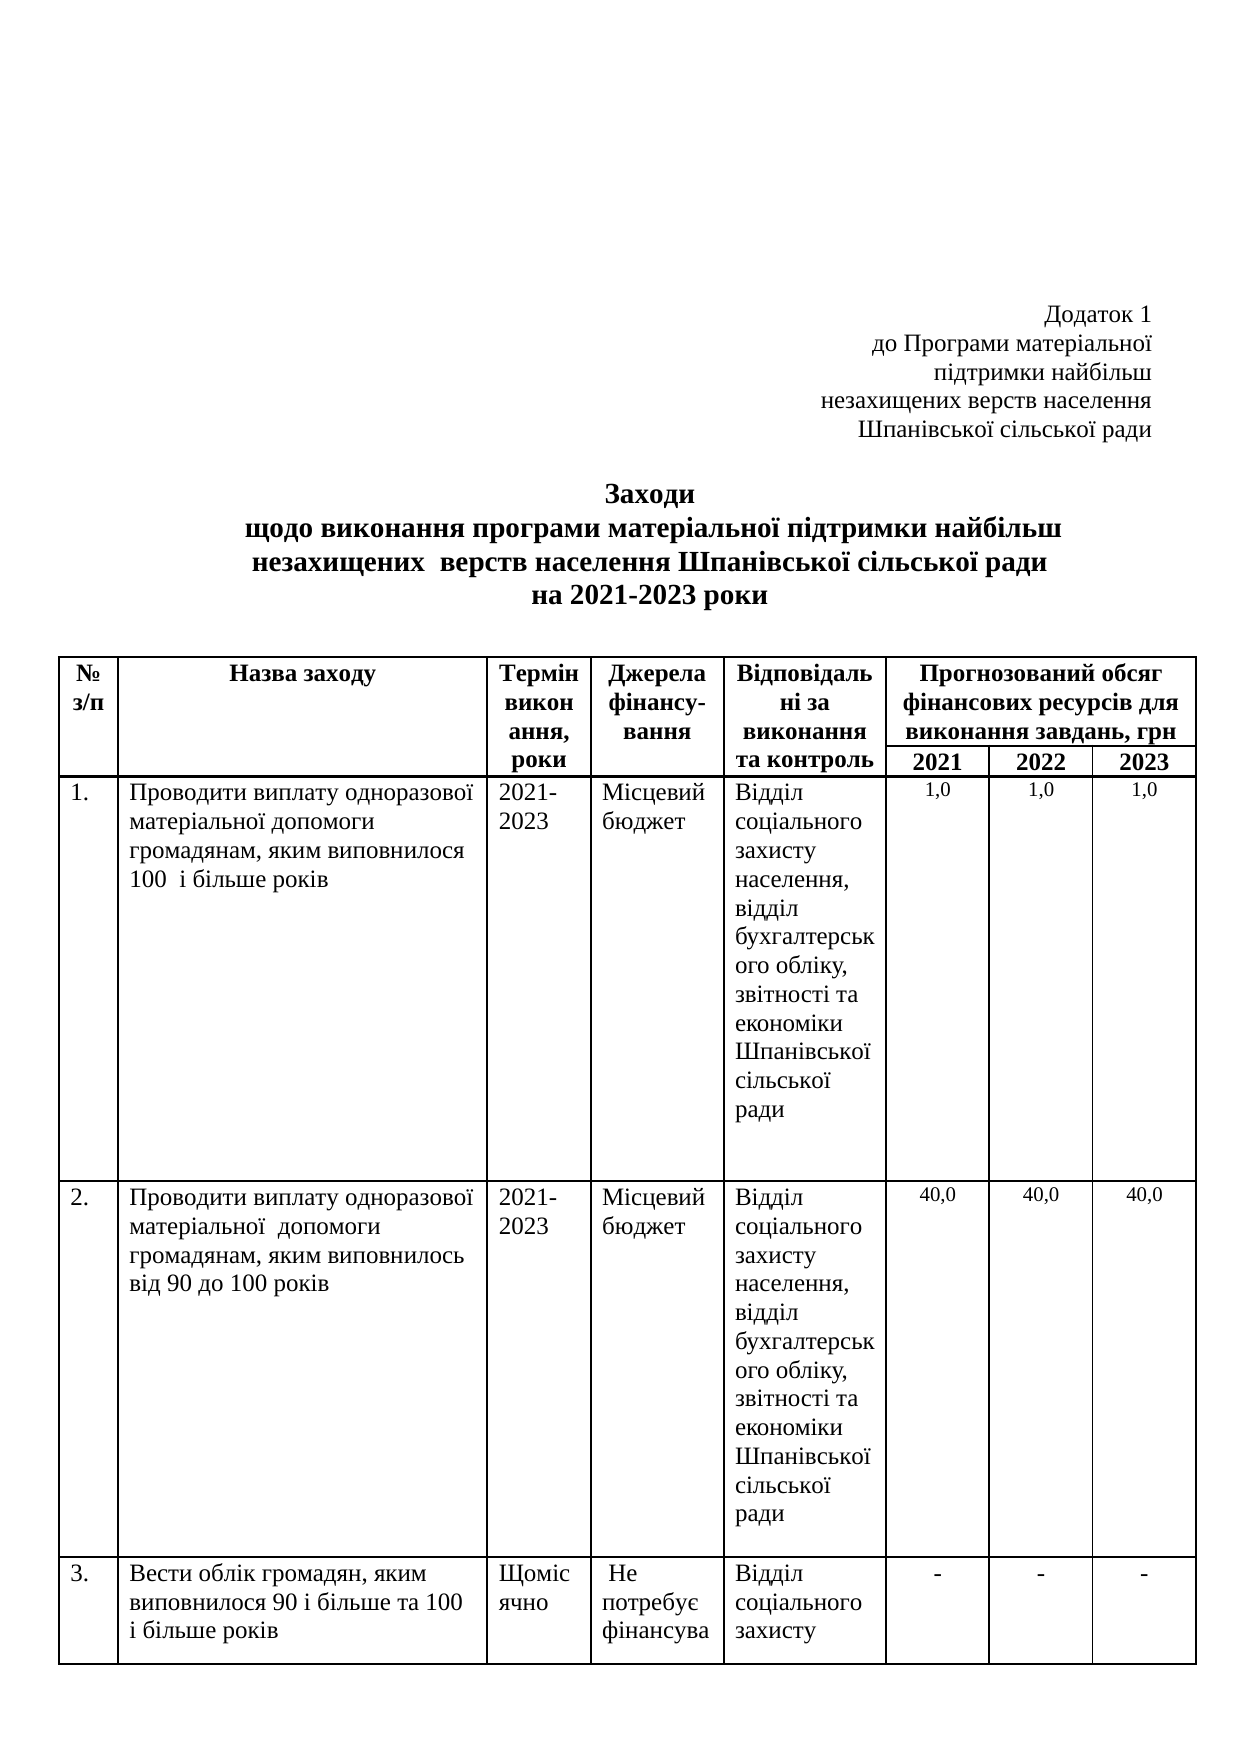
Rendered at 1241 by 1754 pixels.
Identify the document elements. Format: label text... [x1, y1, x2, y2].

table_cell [119, 1558, 486, 1663]
table_cell 2021-2023 [488, 778, 590, 1180]
text незахищених верств населення Шпанівської сільської ради [148, 544, 1152, 577]
text Додаток 1 [148, 299, 1152, 328]
table_cell 2. [60, 1182, 117, 1556]
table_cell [725, 1558, 885, 1663]
table_cell 2021 [887, 747, 988, 775]
table_cell 1,0 [1093, 778, 1195, 1180]
text до Програми матеріальної [148, 328, 1152, 357]
text щодо виконання програми матеріальної підтримки найбільш [148, 510, 1152, 544]
table_cell 40,0 [1093, 1182, 1195, 1556]
table_cell Щомісячно [488, 1558, 590, 1663]
table_cell 40,0 [990, 1182, 1092, 1556]
table_cell Місцевий бюджет [592, 1182, 723, 1556]
text Заходи [148, 477, 1152, 510]
table_cell - [990, 1558, 1092, 1663]
table_cell - [887, 1558, 988, 1663]
table_cell - [1093, 1558, 1195, 1663]
table_header Джерела фінансу-вання [592, 658, 723, 775]
table_cell 3. [60, 1558, 117, 1663]
table_header Відповідальні за виконання та контроль [725, 658, 885, 775]
table_cell 2022 [990, 747, 1092, 775]
table_cell 1. [60, 778, 117, 1180]
table_cell Проводити виплату одноразової матеріальної допомоги громадянам, яким виповнилось від 90 до 100 років [119, 1182, 486, 1556]
table_cell 2021-2023 [488, 1182, 590, 1556]
table_header Назва заходу [119, 658, 486, 775]
table_cell Відділ соціального захисту населення, відділ бухгалтерського обліку, звітності та економіки Шпанівської сільської ради [725, 1182, 885, 1556]
text незахищених верств населення [148, 386, 1152, 414]
text Шпанівської сільської ради [148, 414, 1152, 443]
table_cell 2023 [1093, 747, 1195, 775]
table_cell Місцевий бюджет [592, 778, 723, 1180]
text на 2021-2023 роки [148, 577, 1152, 611]
text підтримки найбільш [148, 357, 1152, 386]
table_header Прогнозований обсяг фінансових ресурсів для виконання завдань, грн [887, 658, 1195, 744]
table_cell Відділ соціального захисту населення, відділ бухгалтерського обліку, звітності та економіки Шпанівської сільської ради [725, 778, 885, 1180]
table_cell 1,0 [990, 778, 1092, 1180]
table_header Термін виконання, роки [488, 658, 590, 775]
table_cell Проводити виплату одноразової матеріальної допомоги громадянам, яким виповнилося 100 і більше років [119, 778, 486, 1180]
table_cell 40,0 [887, 1182, 988, 1556]
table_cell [592, 1558, 723, 1663]
table_header № з/п [60, 658, 117, 775]
table_cell 1,0 [887, 778, 988, 1180]
